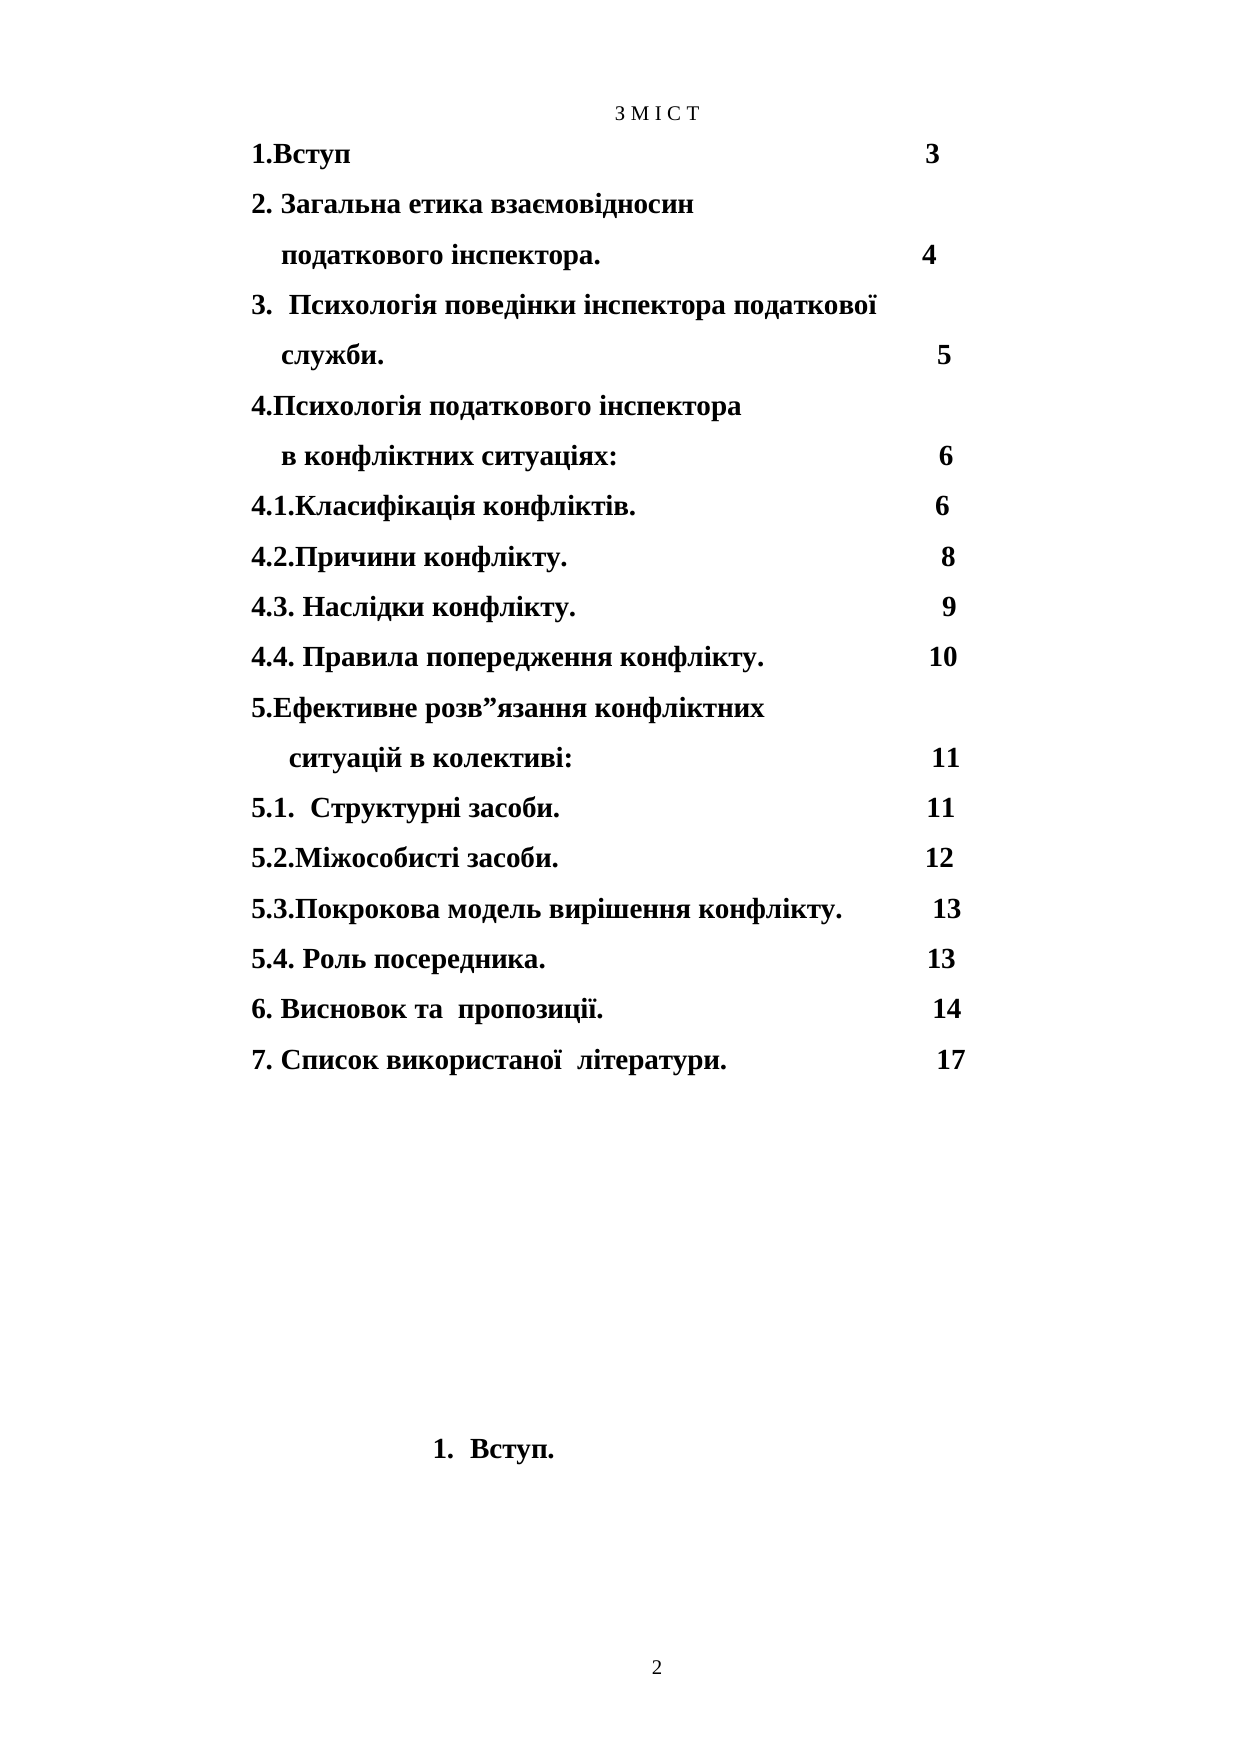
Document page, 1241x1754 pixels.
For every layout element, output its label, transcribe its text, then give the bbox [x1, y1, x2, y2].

subtitle Вступ. [432, 1432, 1152, 1465]
text ситуацій в колективі: 11 [288, 740, 1152, 774]
text в конфліктних ситуаціях: 6 [221, 438, 1152, 472]
text 6. Висновок та пропозиції. 14 [221, 992, 1152, 1025]
text податкового інспектора. 4 [221, 237, 1152, 271]
text 5.1. Структурні засоби. 11 [221, 791, 1152, 824]
text 4.3. Наслідки конфлікту. 9 [221, 589, 1152, 623]
text 4.4. Правила попередження конфлікту. 10 [221, 639, 1152, 673]
text 4.Психологія податкового інспектора [221, 388, 1152, 422]
text 7. Список використаної літератури. 17 [221, 1042, 1152, 1076]
text 5.Ефективне розв”язання конфліктних [251, 690, 1152, 723]
text служби. 5 [251, 338, 1152, 371]
text 4.1.Класифікація конфліктів. 6 [221, 489, 1152, 522]
subtitle Етика і психологія поведінки працівника податкової службиЗ М І С Т [162, 100, 1152, 124]
text 5.2.Міжособисті засоби. 12 [221, 841, 1152, 874]
text 1.Вступ 3 [221, 136, 1152, 170]
text 5.4. Роль посередника. 13 [221, 941, 1152, 975]
text 5.3.Покрокова модель вирішення конфлікту. 13 [221, 891, 1152, 925]
text 4.2.Причини конфлікту. 8 [221, 539, 1152, 572]
text 2. Загальна етика взаємовідносин [221, 187, 1152, 220]
list Психологія поведінки інспектора податкової [251, 287, 1152, 321]
